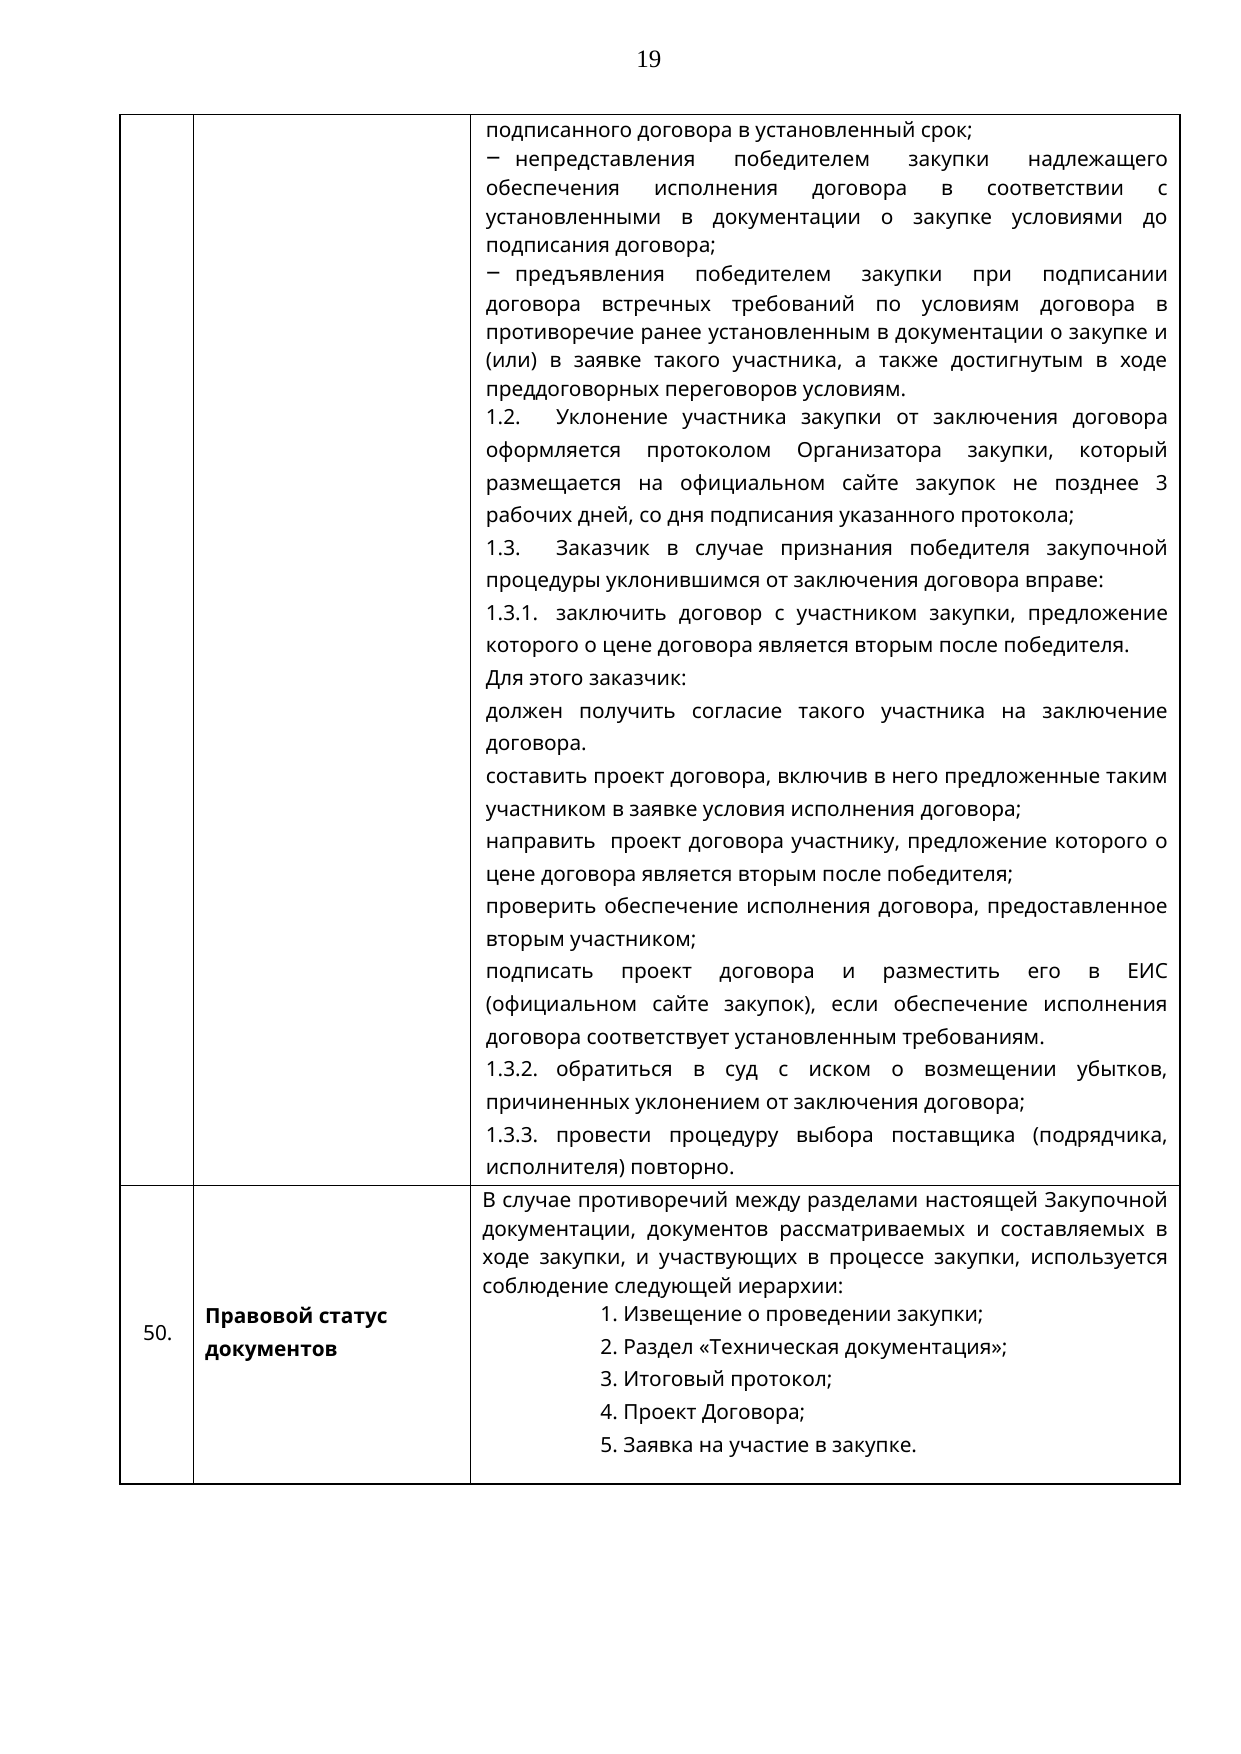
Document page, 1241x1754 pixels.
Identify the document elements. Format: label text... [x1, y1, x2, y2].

table_cell В случае противоречий между разделами настоящей Закупочной документации, документов рассматриваемых и составляемых в ходе закупки, и участвующих в процессе закупки, используется соблюдение следующей иерархии: 1. Извещение о проведении закупки; 2. Раздел «Техническая документация»; 3. Итоговый протокол; 4. Проект Договора; 5. Заявка на участие в закупке. [471, 1186, 1179, 1483]
table_cell [121, 1186, 193, 1483]
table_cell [471, 115, 1179, 1184]
table_cell Правовой статус документов [194, 1186, 470, 1483]
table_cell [194, 115, 470, 1184]
table_cell [121, 115, 193, 1184]
